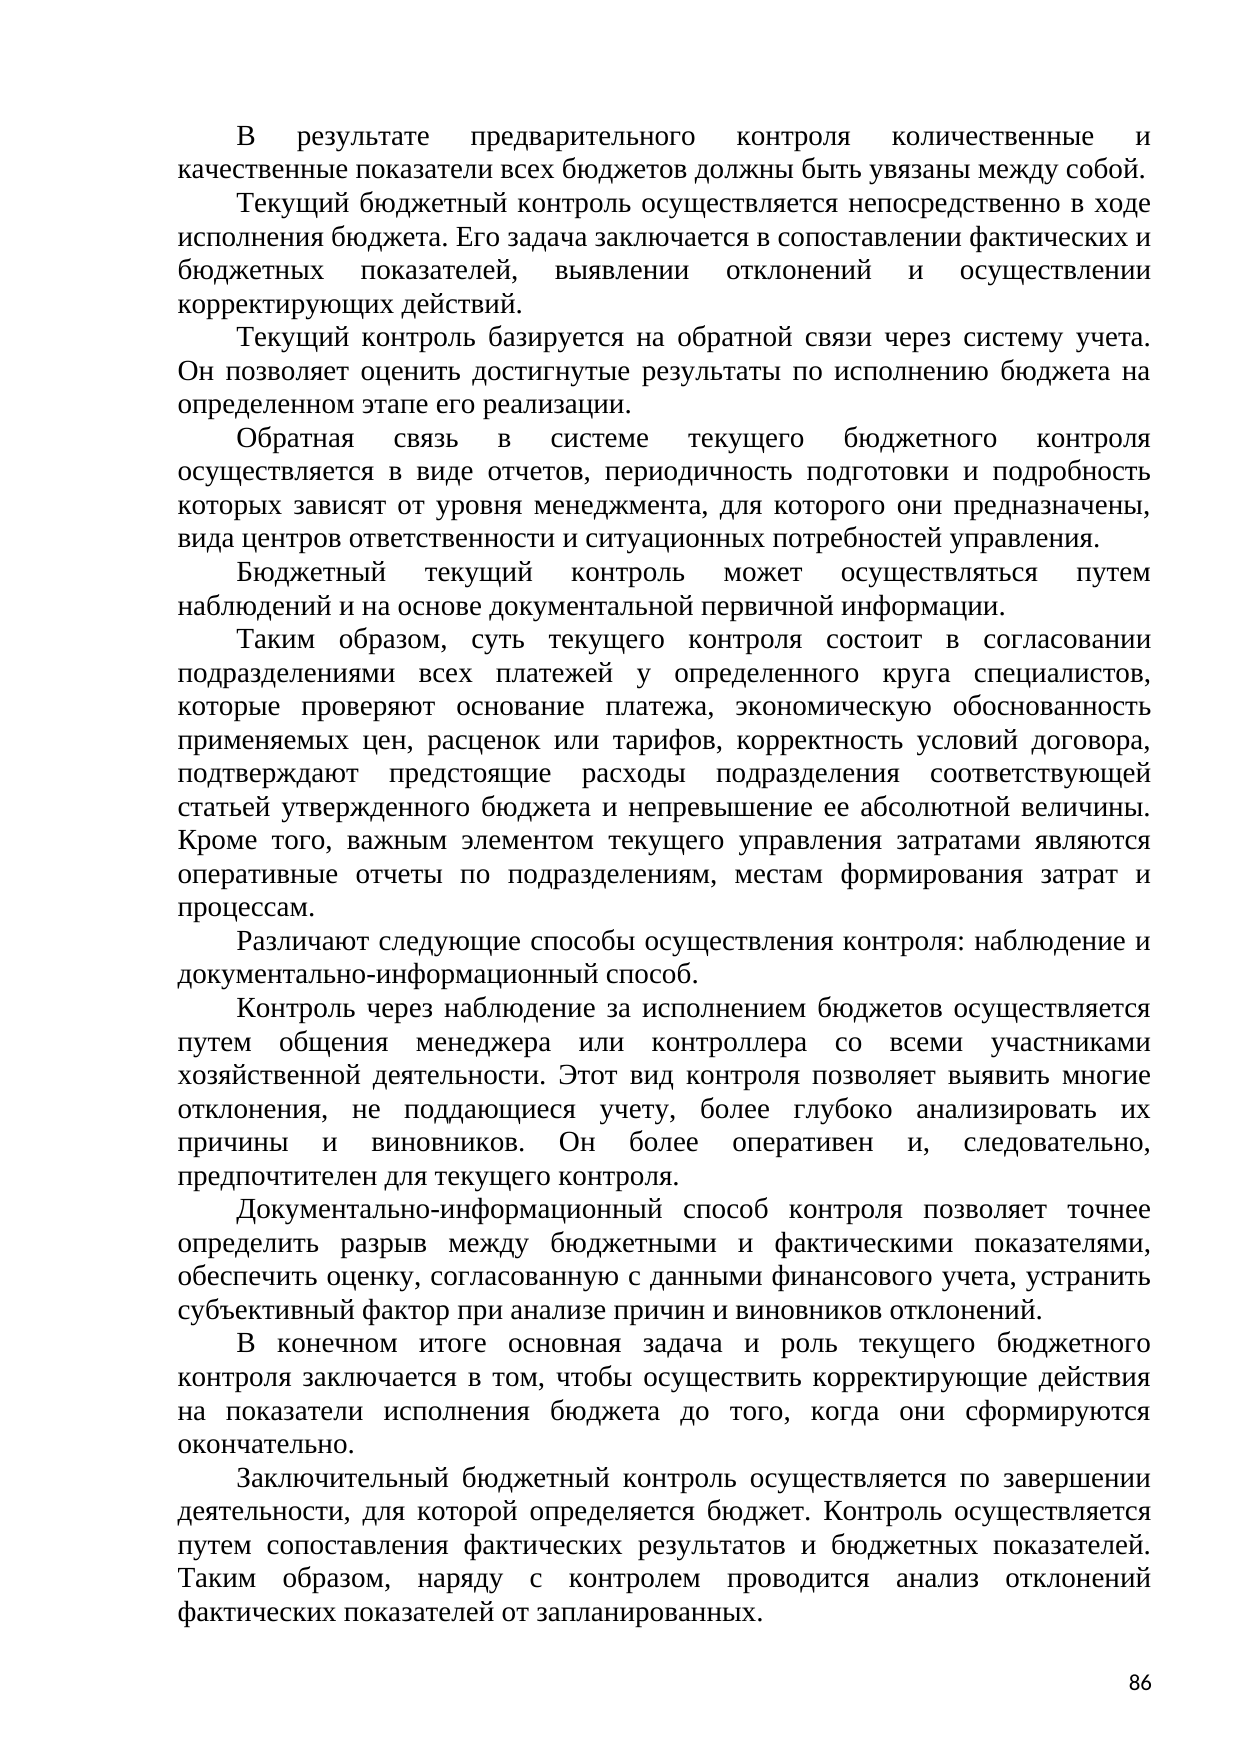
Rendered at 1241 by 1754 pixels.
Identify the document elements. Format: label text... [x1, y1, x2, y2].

text Обратная связь в системе текущего бюджетного контроля осуществляется в виде отчетов, периодичность подготовки и подробность которых зависят от уровня менеджмента, для которого они предназначены, вида центров ответственности и ситуационных потребностей управления. [177, 420, 1152, 554]
text Заключительный бюджетный контроль осуществляется по завершении деятельности, для которой определяется бюджет. Контроль осуществляется путем сопоставления фактических результатов и бюджетных показателей. Таким образом, наряду с контролем проводится анализ отклонений фактических показателей от запланированных. [177, 1460, 1152, 1627]
text Различают следующие способы осуществления контроля: наблюдение и документально-информационный способ. [177, 923, 1152, 990]
text Текущий бюджетный контроль осуществляется непосредственно в ходе исполнения бюджета. Его задача заключается в сопоставлении фактических и бюджетных показателей, выявлении отклонений и осуществлении корректирующих действий. [177, 185, 1152, 319]
text В результате предварительного контроля количественные и качественные показатели всех бюджетов должны быть увязаны между собой. [177, 118, 1152, 185]
text Бюджетный текущий контроль может осуществляться путем наблюдений и на основе документальной первичной информации. [177, 554, 1152, 621]
text В конечном итоге основная задача и роль текущего бюджетного контроля заключается в том, чтобы осуществить корректирующие действия на показатели исполнения бюджета до того, когда они сформируются окончательно. [177, 1326, 1152, 1460]
text Текущий контроль базируется на обратной связи через систему учета. Он позволяет оценить достигнутые результаты по исполнению бюджета на определенном этапе его реализации. [177, 319, 1152, 420]
text Документально-информационный способ контроля позволяет точнее определить разрыв между бюджетными и фактическими показателями, обеспечить оценку, согласованную с данными финансового учета, устранить субъективный фактор при анализе причин и виновников отклонений. [177, 1191, 1152, 1326]
text Контроль через наблюдение за исполнением бюджетов осуществляется путем общения менеджера или контроллера со всеми участниками хозяйственной деятельности. Этот вид контроля позволяет выявить многие отклонения, не поддающиеся учету, более глубоко анализировать их причины и виновников. Он более оперативен и, следовательно, предпочтителен для текущего контроля. [177, 990, 1152, 1191]
text Таким образом, суть текущего контроля состоит в согласовании подразделениями всех платежей у определенного круга специалистов, которые проверяют основание платежа, экономическую обоснованность применяемых цен, расценок или тарифов, корректность условий договора, подтверждают предстоящие расходы подразделения соответствующей статьей утвержденного бюджета и непревышение ее абсолютной величины. Кроме того, важным элементом текущего управления затратами являются оперативные отчеты по подразделениям, местам формирования затрат и процессам. [177, 621, 1152, 923]
